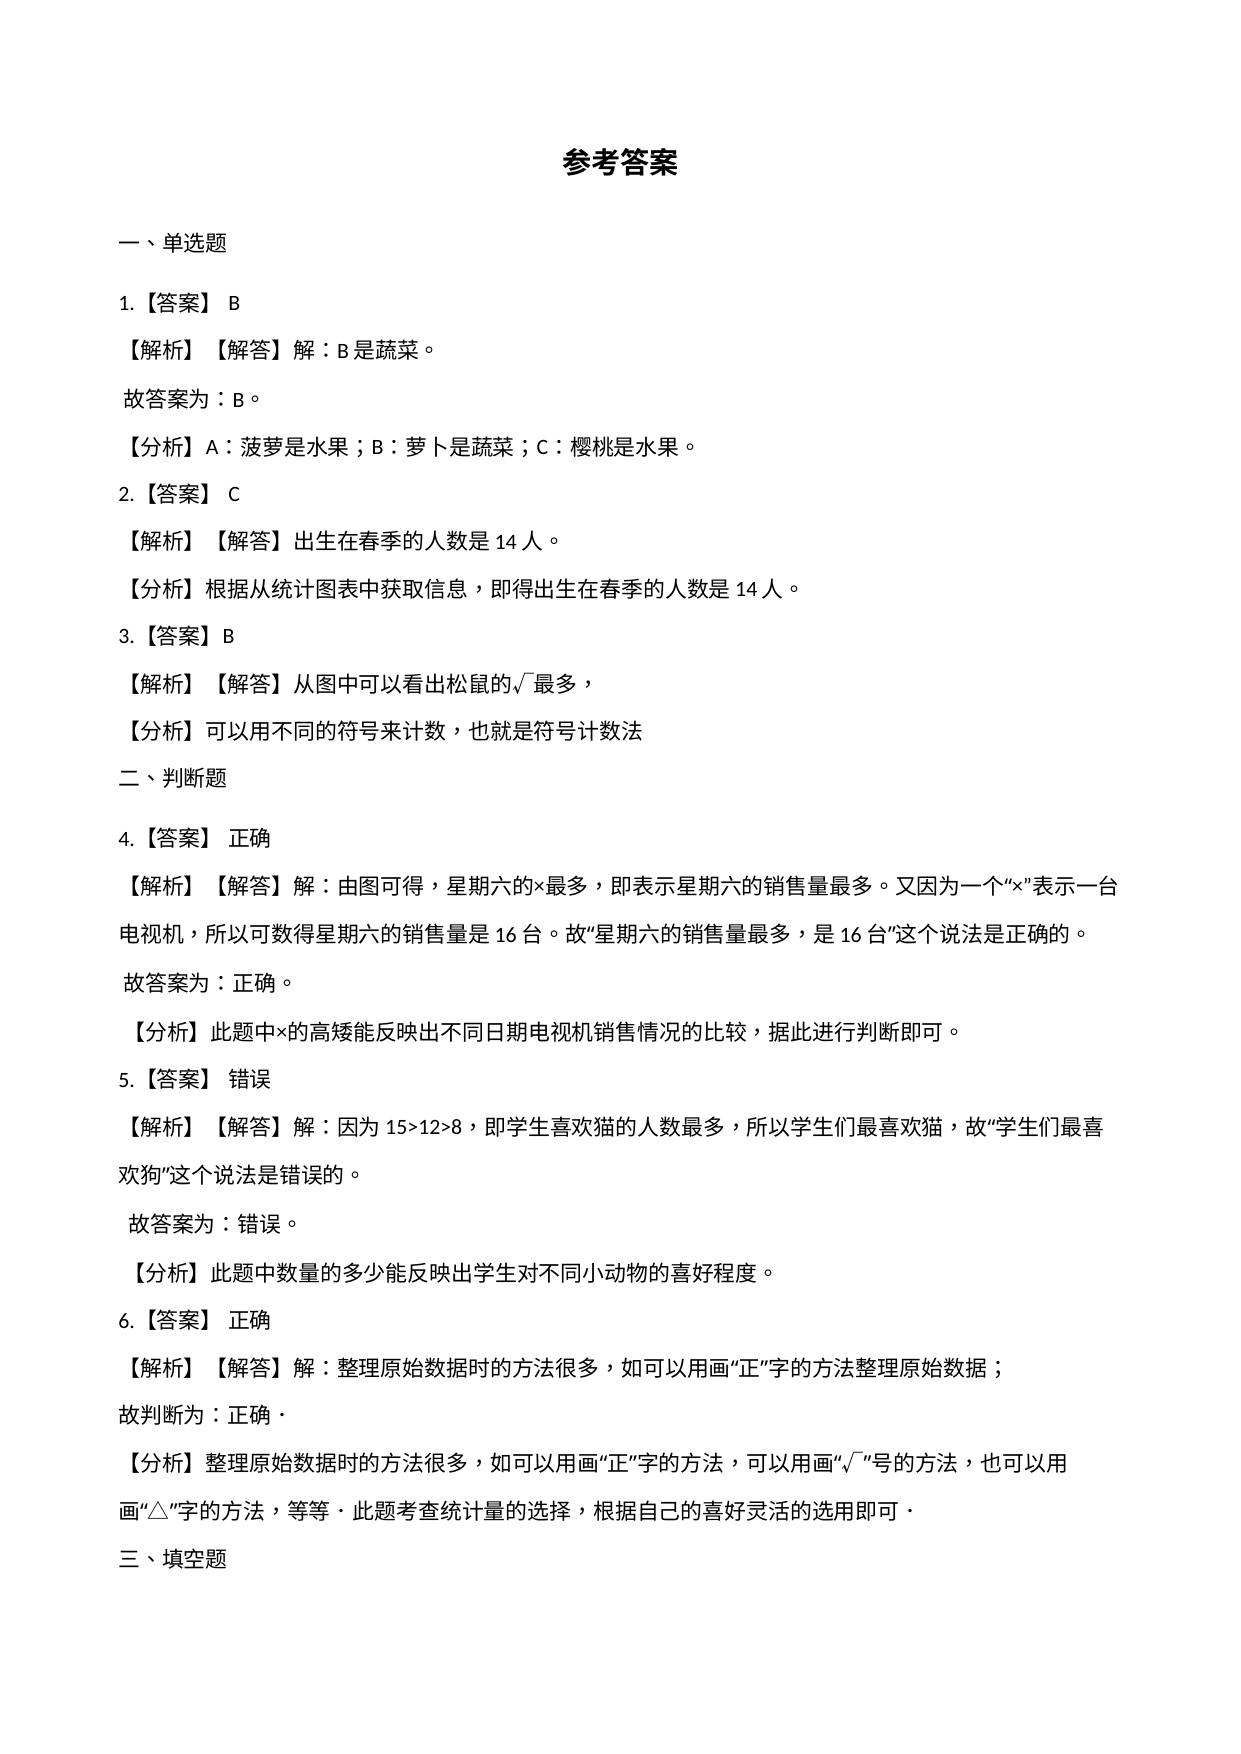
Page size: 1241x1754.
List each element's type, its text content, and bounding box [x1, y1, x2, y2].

text 【解析】【解答】从图中可以看出松鼠的√最多， [118, 667, 1122, 700]
text 3.【答案】B [118, 620, 1122, 652]
text 【分析】可以用不同的符号来计数，也就是符号计数法 [118, 714, 1122, 747]
text 【解析】【解答】出生在春季的人数是14人。 [118, 525, 1122, 557]
text 一、单选题 [118, 227, 1122, 259]
text 4.【答案】 正确 [118, 822, 1122, 854]
text 5.【答案】 错误 [118, 1063, 1122, 1095]
text 故判断为：正确． [118, 1399, 1122, 1431]
text 二、判断题 [118, 762, 1122, 794]
text 6.【答案】 正确 [118, 1304, 1122, 1336]
text 【分析】A：菠萝是水果；B：萝卜是蔬菜；C：樱桃是水果。 [118, 430, 1122, 463]
text 1.【答案】 B [118, 287, 1122, 319]
text 三、填空题 [118, 1542, 1122, 1575]
text 参考答案 [118, 129, 1122, 194]
text 【解析】【解答】解：由图可得，星期六的×最多，即表示星期六的销售量最多。又因为一个“×”表示一台电视机，所以可数得星期六的销售量是16台。故“星期六的销售量最多，是16台”这个说法是正确的。 故答案为：正确。 【分析】此题中×的高矮能反映出不同日期电视机销售情况的比较，据此进行判断即可。 [118, 869, 1122, 1048]
text 【解析】【解答】解：整理原始数据时的方法很多，如可以用画“正”字的方法整理原始数据； [118, 1351, 1122, 1384]
text 2.【答案】 C [118, 478, 1122, 510]
text 【分析】根据从统计图表中获取信息，即得出生在春季的人数是14人。 [118, 572, 1122, 605]
text 【分析】整理原始数据时的方法很多，如可以用画“正”字的方法，可以用画“√”号的方法，也可以用画“△”字的方法，等等．此题考查统计量的选择，根据自己的喜好灵活的选用即可． [118, 1446, 1122, 1527]
text 【解析】【解答】解：B是蔬菜。 故答案为：B。 [118, 334, 1122, 415]
text 【解析】【解答】解：因为15>12>8，即学生喜欢猫的人数最多，所以学生们最喜欢猫，故“学生们最喜欢狗”这个说法是错误的。 故答案为：错误。 【分析】此题中数量的多少能反映出学生对不同小动物的喜好程度。 [118, 1110, 1122, 1289]
